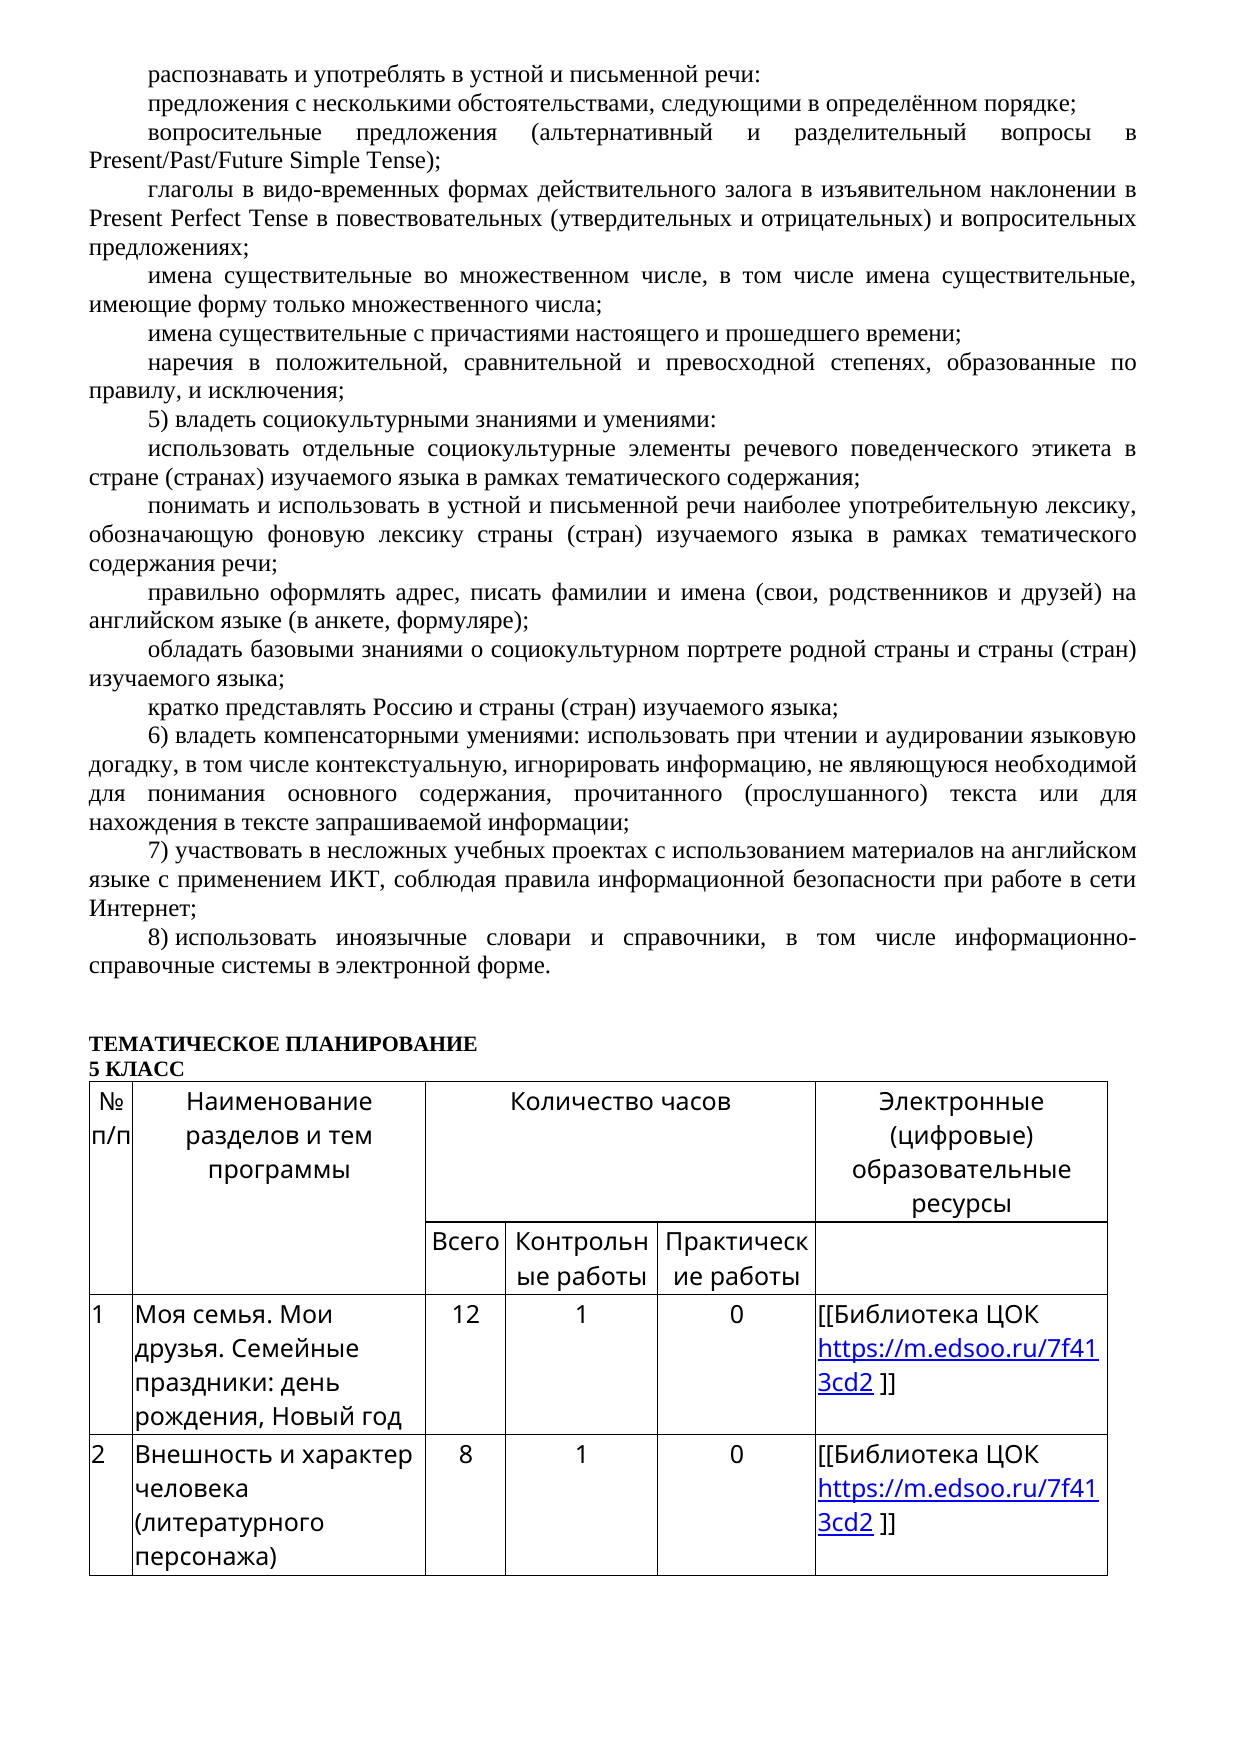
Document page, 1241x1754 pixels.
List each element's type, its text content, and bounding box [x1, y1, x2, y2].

text наречия в положительной, сравнительной и превосходной степенях, образованные по правилу, и исключения; [89, 347, 1138, 404]
table_cell 1 [90, 1295, 132, 1434]
table_cell 12 [426, 1295, 505, 1434]
text 8) использовать иноязычные словари и справочники, в том числе информационно-справочные системы в электронной форме. [89, 922, 1138, 979]
text использовать отдельные социокультурные элементы речевого поведенческого этикета в стране (странах) изучаемого языка в рамках тематического содержания; [89, 433, 1138, 490]
text 5 КЛАСС [89, 1056, 1138, 1081]
text 6) владеть компенсаторными умениями: использовать при чтении и аудировании языковую догадку, в том числе контекстуальную, игнорировать информацию, не являющуюся необходимой для понимания основного содержания, прочитанного (прослушанного) текста или для нахождения в тексте запрашиваемой информации; [89, 720, 1138, 835]
table_cell [816, 1223, 1107, 1294]
table_cell Внешность и характер человека (литературного персонажа) [133, 1435, 425, 1574]
table_header № п/п [90, 1082, 132, 1294]
text предложения с несколькими обстоятельствами, следующими в определённом порядке; [89, 88, 1138, 117]
text вопросительные предложения (альтернативный и разделительный вопросы в Present/Past/Future Simple Tense); [89, 117, 1138, 174]
table_cell 2 [90, 1435, 132, 1574]
table_cell 1 [506, 1435, 657, 1574]
table_header Электронные (цифровые) образовательные ресурсы [816, 1082, 1107, 1221]
text 7) участвовать в несложных учебных проектах с использованием материалов на английском языке с применением ИКТ, соблюдая правила информационной безопасности при работе в сети Интернет; [89, 835, 1138, 922]
table_header Наименование разделов и тем программы [133, 1082, 425, 1294]
table_cell 1 [506, 1295, 657, 1434]
text обладать базовыми знаниями о социокультурном портрете родной страны и страны (стран) изучаемого языка; [89, 634, 1138, 692]
text глаголы в видо-временных формах действительного залога в изъявительном наклонении в Present Perfect Tense в повествовательных (утвердительных и отрицательных) и вопросительных предложениях; [89, 174, 1138, 260]
table_cell 8 [426, 1435, 505, 1574]
text правильно оформлять адрес, писать фамилии и имена (свои, родственников и друзей) на английском языке (в анкете, формуляре); [89, 577, 1138, 634]
table_cell 0 [658, 1435, 815, 1574]
table_cell Моя семья. Мои друзья. Семейные праздники: день рождения, Новый год [133, 1295, 425, 1434]
text ТЕМАТИЧЕСКОЕ ПЛАНИРОВАНИЕ [89, 1005, 842, 1056]
table_cell 0 [658, 1295, 815, 1434]
text 5) владеть социокультурными знаниями и умениями: [89, 404, 1138, 433]
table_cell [816, 1435, 1107, 1574]
table_cell Всего [426, 1223, 505, 1294]
text имена существительные во множественном числе, в том числе имена существительные, имеющие форму только множественного числа; [89, 260, 1138, 318]
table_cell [816, 1295, 1107, 1434]
text понимать и использовать в устной и письменной речи наиболее употребительную лексику, обозначающую фоновую лексику страны (стран) изучаемого языка в рамках тематического содержания речи; [89, 490, 1138, 577]
table_header Количество часов [426, 1082, 815, 1221]
table_cell Практические работы [658, 1223, 815, 1294]
table_cell Контрольные работы [506, 1223, 657, 1294]
text имена существительные с причастиями настоящего и прошедшего времени; [89, 318, 1138, 347]
text кратко представлять Россию и страны (стран) изучаемого языка; [89, 692, 1138, 720]
text распознавать и употреблять в устной и письменной речи: [89, 59, 1138, 88]
